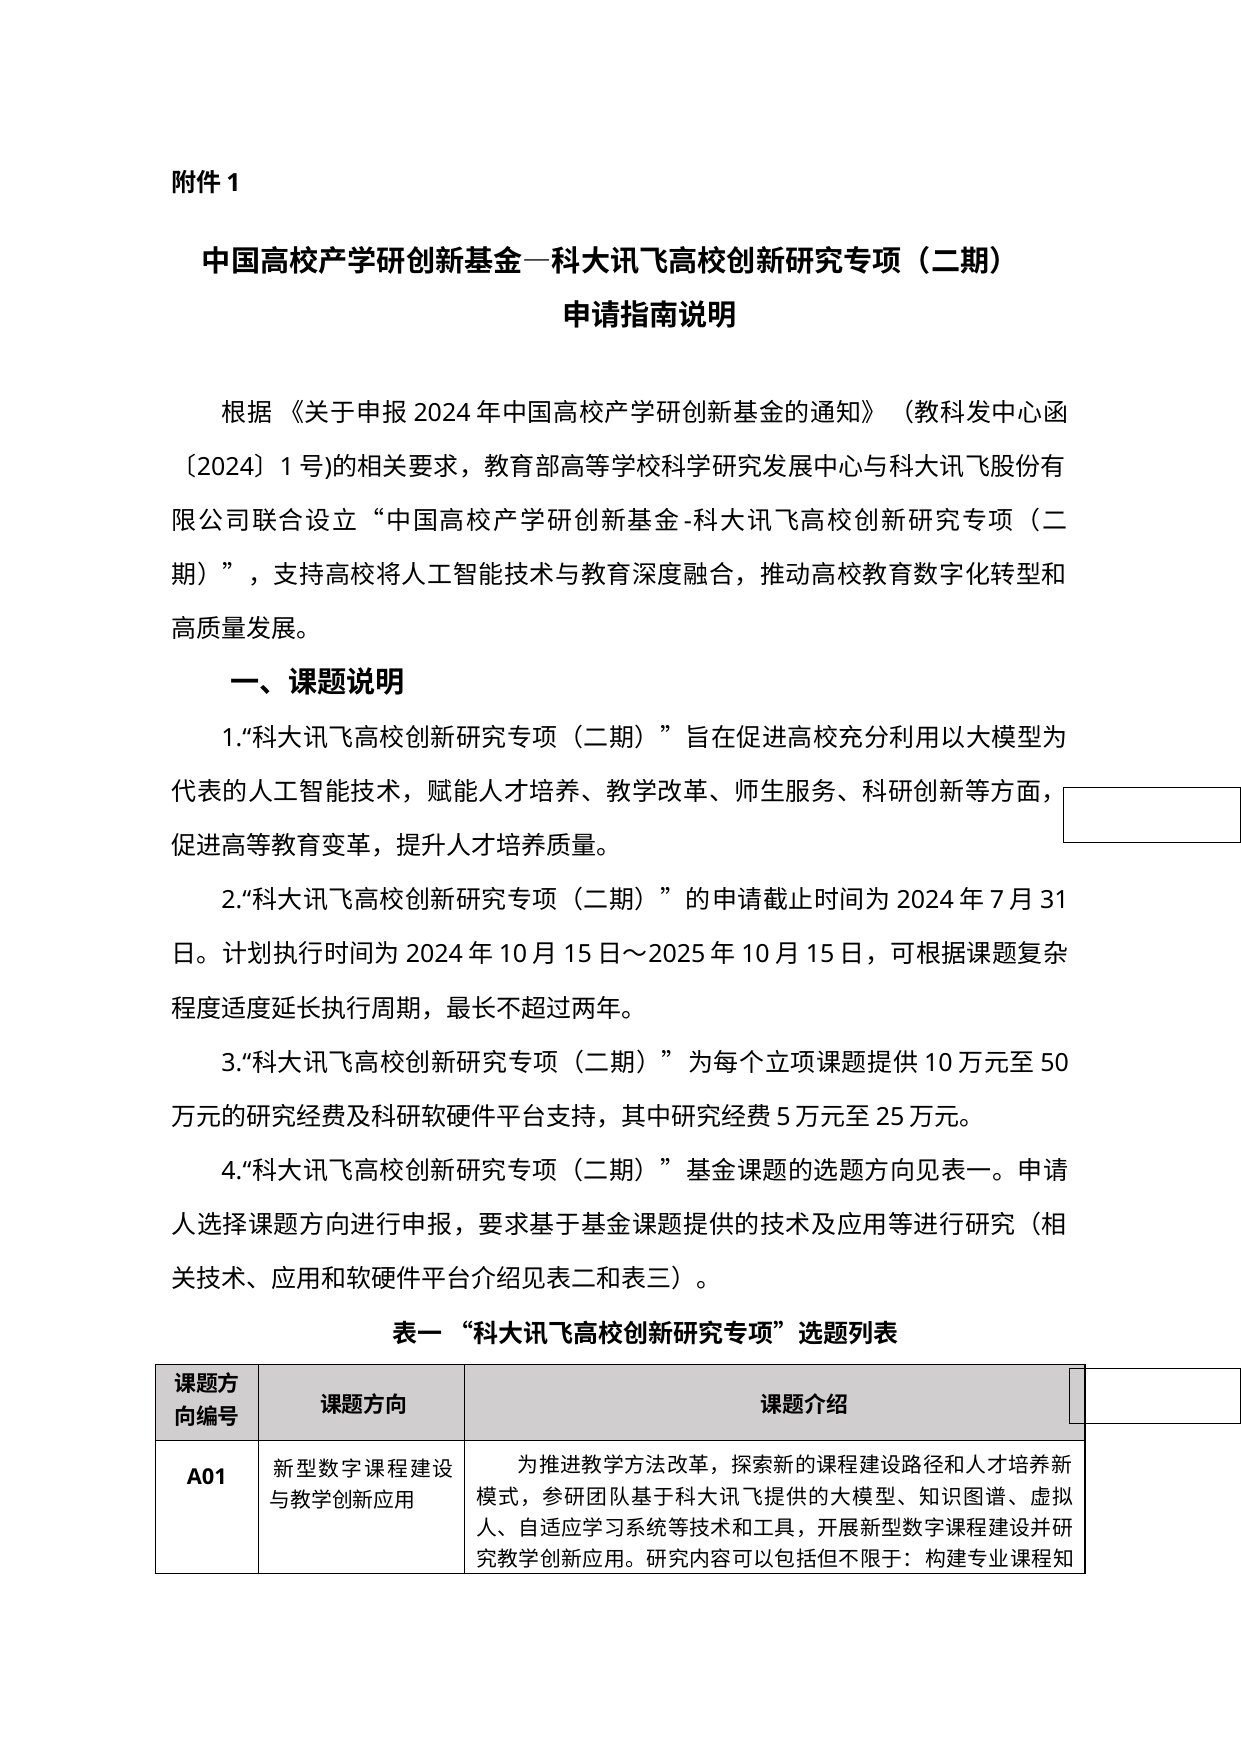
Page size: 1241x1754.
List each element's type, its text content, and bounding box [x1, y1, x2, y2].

text 4.“科大讯飞高校创新研究专项（二期）”基金课题的选题方向见表一。申请人选择课题方向进行申报，要求基于基金课题提供的技术及应用等进行研究（相关技术、应用和软硬件平台介绍见表二和表三）。 [171, 1136, 1069, 1299]
text 3.“科大讯飞高校创新研究专项（二期）”为每个立项课题提供10万元至50万元的研究经费及科研软硬件平台支持，其中研究经费5万元至25万元。 [171, 1028, 1069, 1136]
table_header 课题方向编号 [156, 1365, 258, 1440]
text 2.“科大讯飞高校创新研究专项（二期）”的申请截止时间为2024年7月31日。计划执行时间为2024年10月15日～2025年10月15日，可根据课题复杂程度适度延长执行周期，最长不超过两年。 [171, 865, 1069, 1028]
text 一、课题说明 [171, 649, 1069, 703]
text 根据 《关于申报2024年中国高校产学研创新基金的通知》（教科发中心函〔2024〕1号)的相关要求，教育部高等学校科学研究发展中心与科大讯飞股份有限公司联合设立“中国高校产学研创新基金-科大讯飞高校创新研究专项（二期）”，支持高校将人工智能技术与教育深度融合，推动高校教育数字化转型和高质量发展。 [171, 378, 1069, 649]
table_header 课题方向 [259, 1365, 464, 1440]
text 附件1 中国高校产学研创新基金―科大讯飞高校创新研究专项（二期） [171, 162, 1069, 280]
table_header [1070, 1369, 1240, 1423]
table_cell A01 [156, 1441, 258, 1573]
table_header [1064, 788, 1240, 842]
text 申请指南说明 [171, 280, 1069, 345]
text 1.“科大讯飞高校创新研究专项（二期）”旨在促进高校充分利用以大模型为代表的人工智能技术，赋能人才培养、教学改革、师生服务、科研创新等方面，促进高等教育变革，提升人才培养质量。 [171, 703, 1069, 865]
table_header 课题介绍 [465, 1365, 1084, 1440]
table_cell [465, 1441, 1084, 1573]
table_cell 新型数字课程建设与教学创新应用 [259, 1441, 464, 1573]
text 表一 “科大讯飞高校创新研究专项”选题列表 [171, 1299, 1069, 1364]
